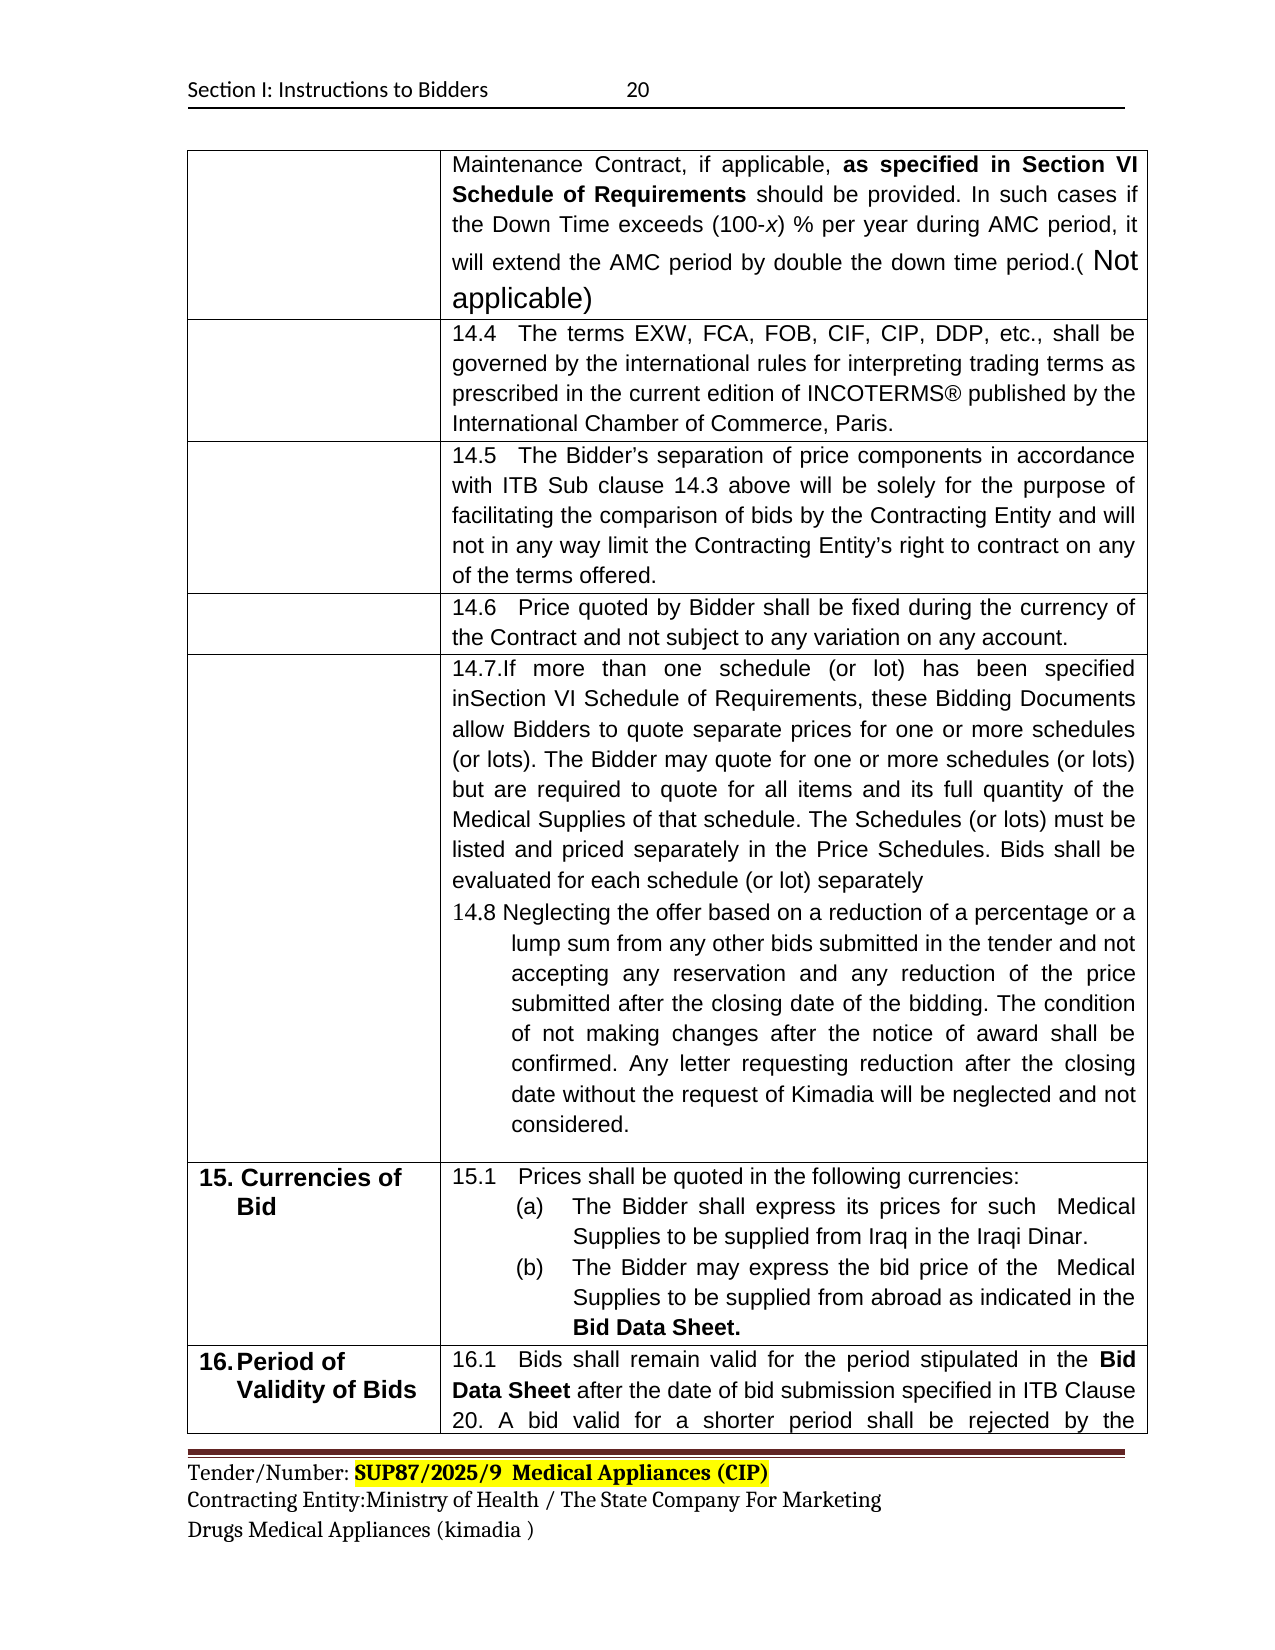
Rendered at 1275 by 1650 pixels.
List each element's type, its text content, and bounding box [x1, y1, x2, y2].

table_cell 14.6 Price quoted by Bidder shall be fixed during the currency of the Contract and not subject to any variation on any account. [441, 594, 1147, 654]
table_cell 15.1 Prices shall be quoted in the following currencies: (a) The Bidder shall express its prices for such Medical Supplies to be supplied from Iraq in the Iraqi Dinar. (b) The Bidder may express the bid price of the Medical Supplies to be supplied from abroad as indicated in the Bid Data Sheet. [441, 1163, 1147, 1345]
table_cell 14.5 The Bidder’s separation of price components in accordance with ITB Sub clause 14.3 above will be solely for the purpose of facilitating the comparison of bids by the Contracting Entity and will not in any way limit the Contracting Entity’s right to contract on any of the terms offered. [441, 442, 1147, 593]
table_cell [441, 1346, 1147, 1433]
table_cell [188, 151, 440, 319]
table_cell [188, 655, 440, 1162]
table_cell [188, 1346, 440, 1433]
table_cell 14.4 The terms EXW, FCA, FOB, CIF, CIP, DDP, etc., shall be governed by the international rules for interpreting trading terms as prescribed in the current edition of INCOTERMS® published by the International Chamber of Commerce, Paris. [441, 320, 1147, 441]
table_cell [188, 594, 440, 654]
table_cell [441, 151, 1147, 319]
table_cell [188, 320, 440, 441]
table_cell 15. Currencies of Bid [188, 1163, 440, 1345]
table_cell [188, 442, 440, 593]
table_cell 14.7.If more than one schedule (or lot) has been specified inSection VI Schedule of Requirements, these Bidding Documents allow Bidders to quote separate prices for one or more schedules (or lots). The Bidder may quote for one or more schedules (or lots) but are required to quote for all items and its full quantity of the Medical Supplies of that schedule. The Schedules (or lots) must be listed and priced separately in the Price Schedules. Bids shall be evaluated for each schedule (or lot) separately 14.8 Neglecting the offer based on a reduction of a percentage or a lump sum from any other bids submitted in the tender and not accepting any reservation and any reduction of the price submitted after the closing date of the bidding. The condition of not making changes after the notice of award shall be confirmed. Any letter requesting reduction after the closing date without the request of Kimadia will be neglected and not considered. [441, 655, 1147, 1162]
